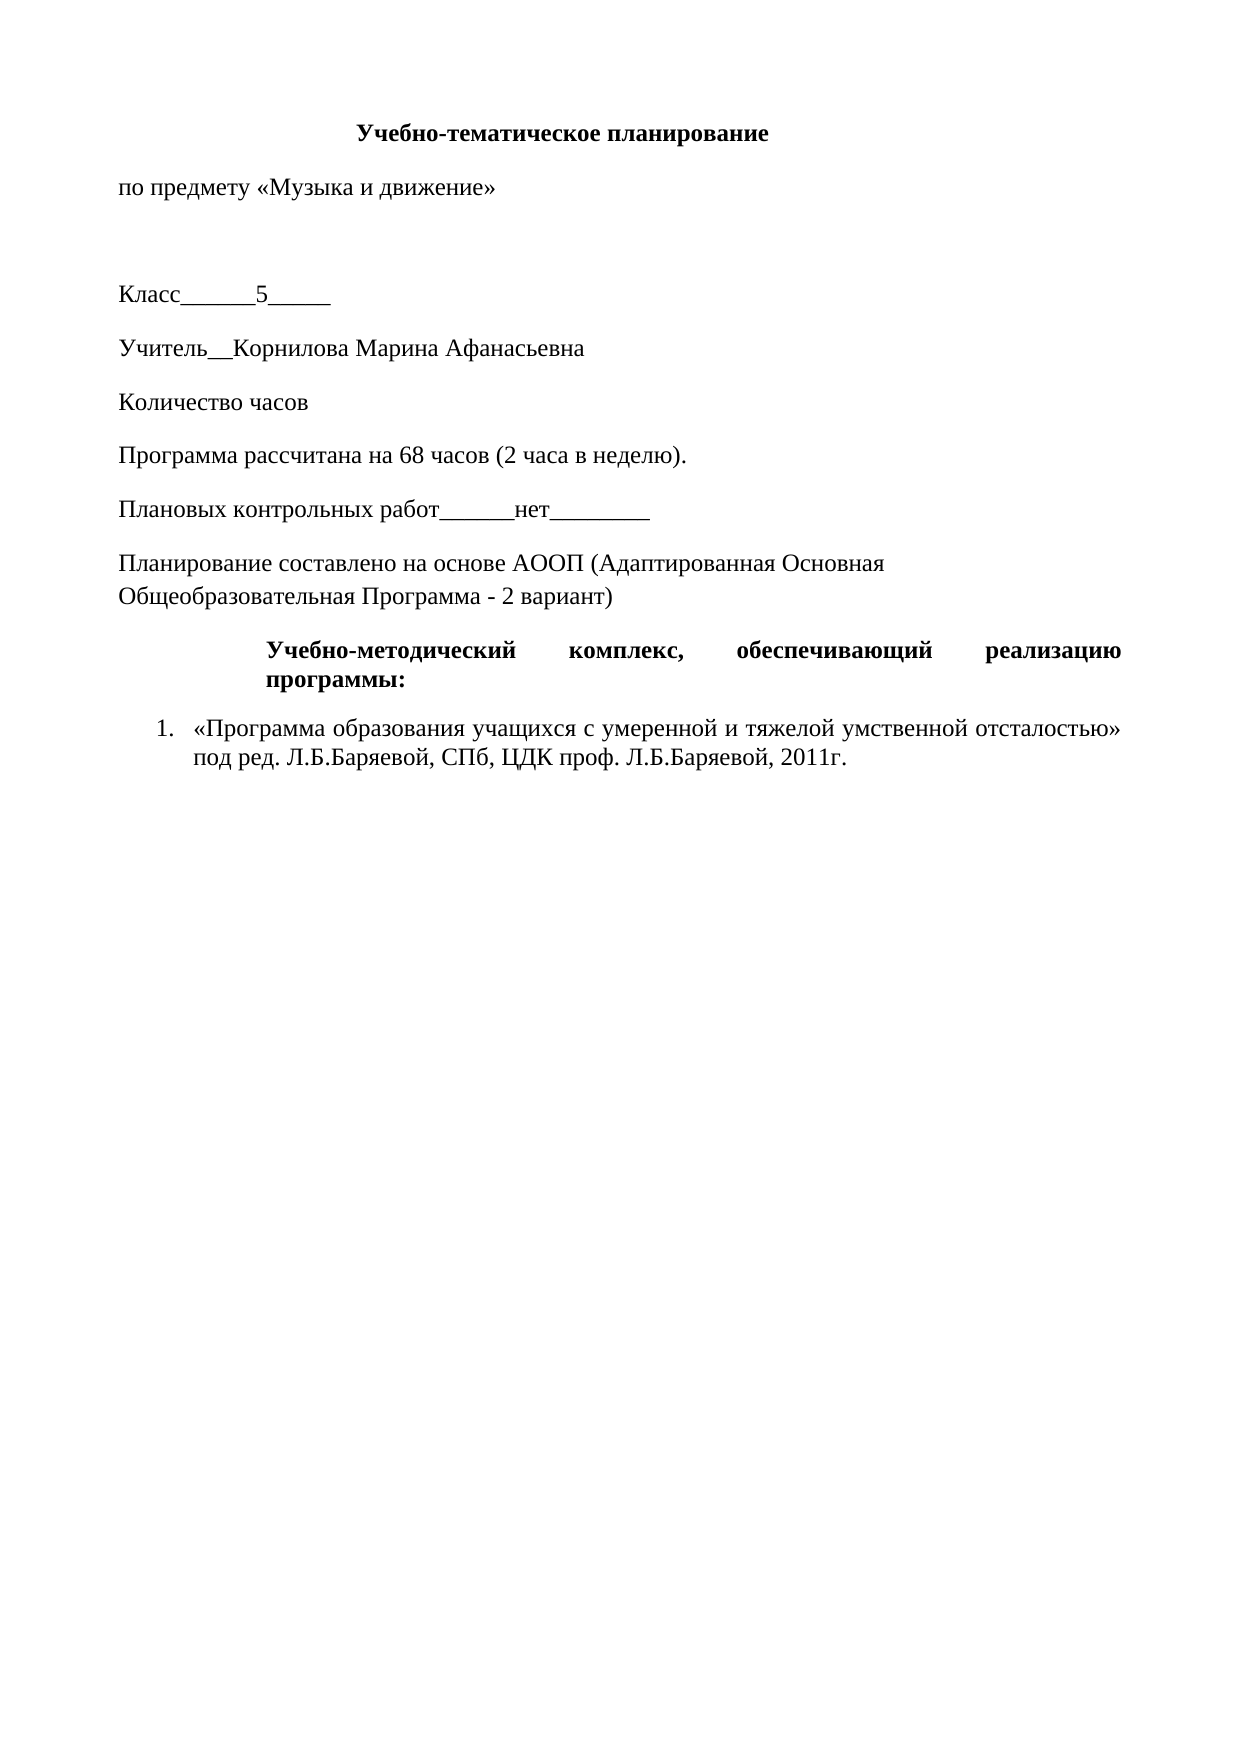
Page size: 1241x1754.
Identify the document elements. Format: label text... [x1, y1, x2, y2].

text Количество часов [118, 387, 1122, 415]
text Учитель__Корнилова Марина Афанасьевна [118, 333, 1122, 361]
list «Программа образования учащихся с умеренной и тяжелой умственной отсталостью» под ред. Л.Б.Баряевой, СПб, ЦДК проф. Л.Б.Баряевой, 2011г. [156, 713, 1122, 771]
text Учебно-тематическое планирование [118, 118, 1122, 147]
text Класс______5_____ [118, 279, 1122, 308]
text по предмету «Музыка и движение» [118, 172, 1122, 201]
text Учебно-методический комплекс, обеспечивающий реализацию программы: [266, 635, 1122, 692]
text Плановых контрольных работ______нет________ [118, 494, 1122, 523]
text Планирование составлено на основе АООП (Адаптированная Основная Общеобразовательная Программа - 2 вариант) [118, 548, 1122, 610]
text Программа рассчитана на 68 часов (2 часа в неделю). [118, 440, 1122, 469]
